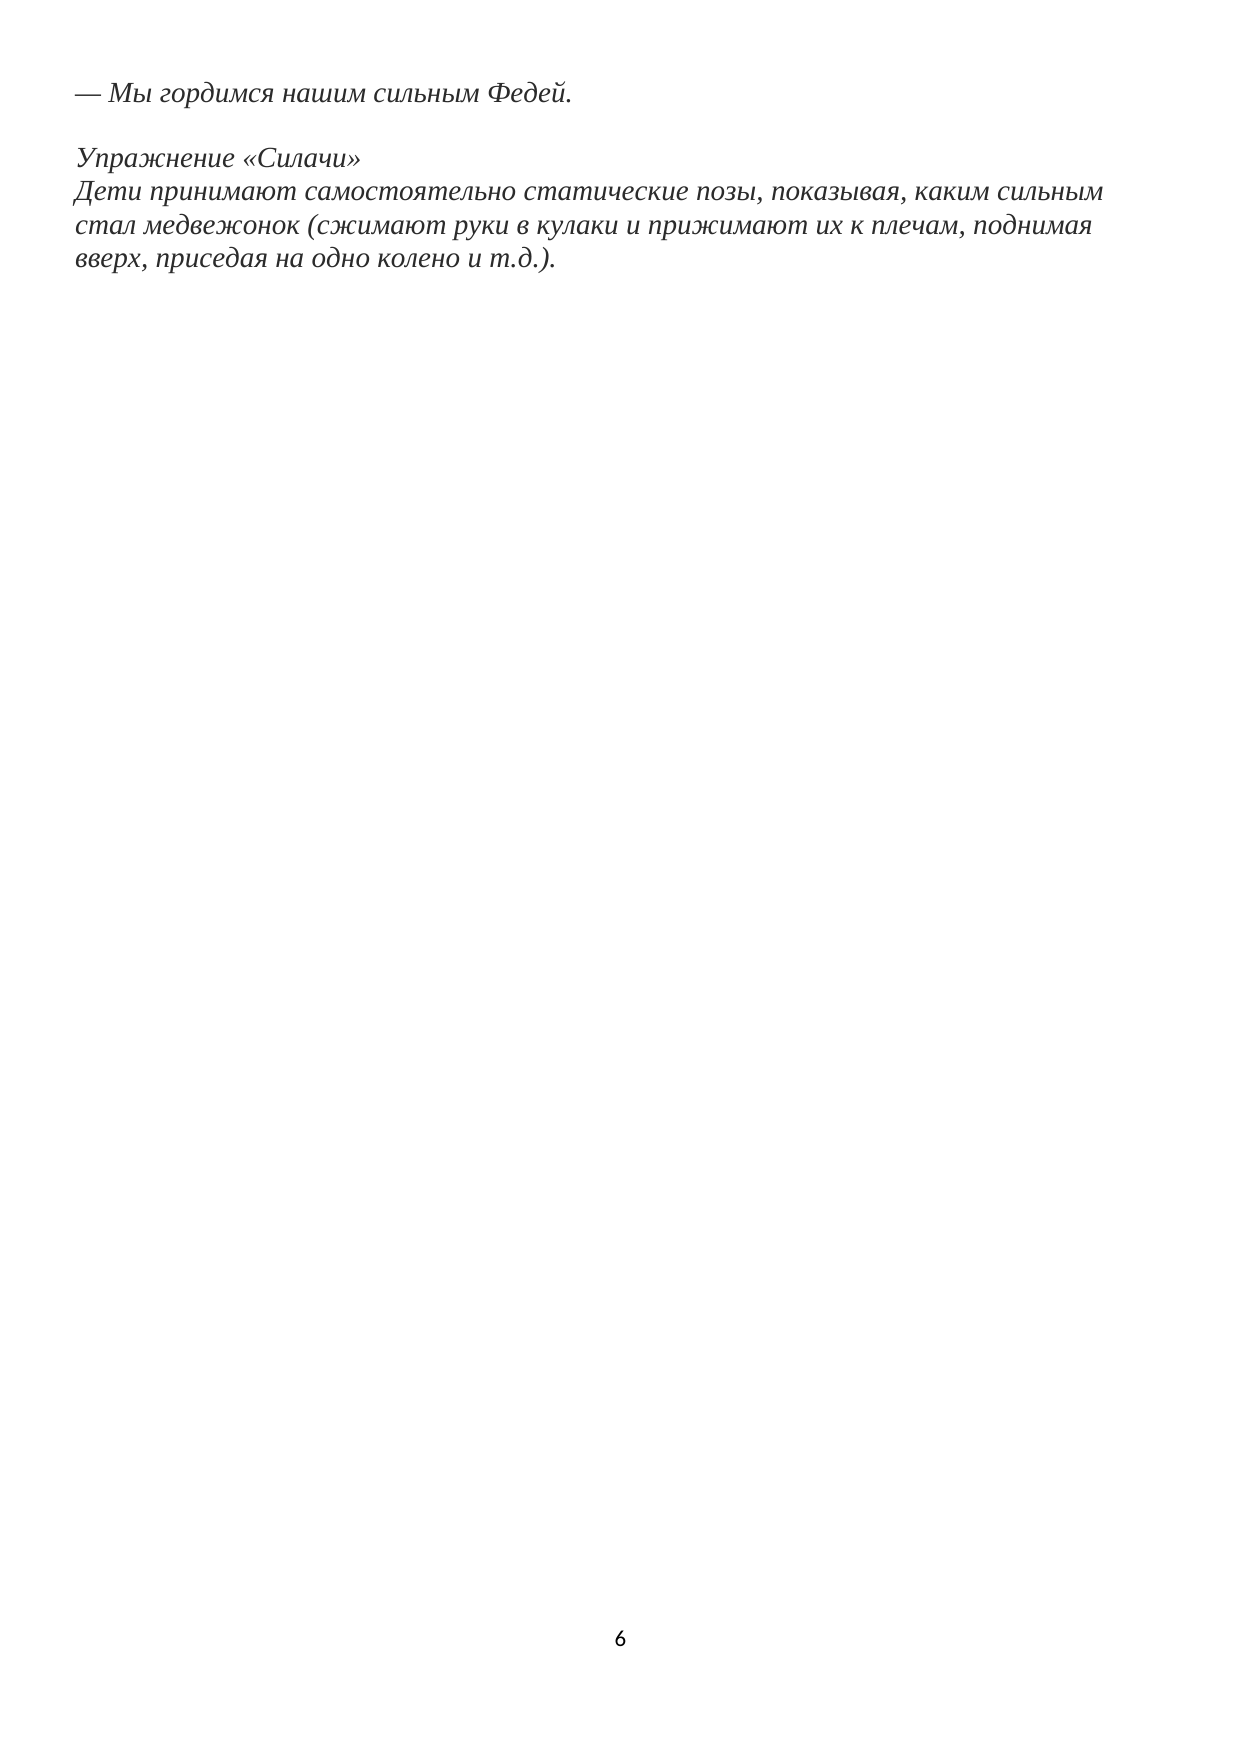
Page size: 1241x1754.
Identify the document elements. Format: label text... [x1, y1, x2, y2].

text Дети принимают самостоятельно статические позы, показывая, каким сильным стал медвежонок (сжимают руки в кулаки и прижимают их к плечам, поднимая вверх, приседая на одно колено и т.д.). [75, 173, 1165, 274]
text Упражнение «Силачи» [75, 140, 1165, 173]
text — Мы гордимся нашим сильным Федей. [75, 75, 1165, 108]
